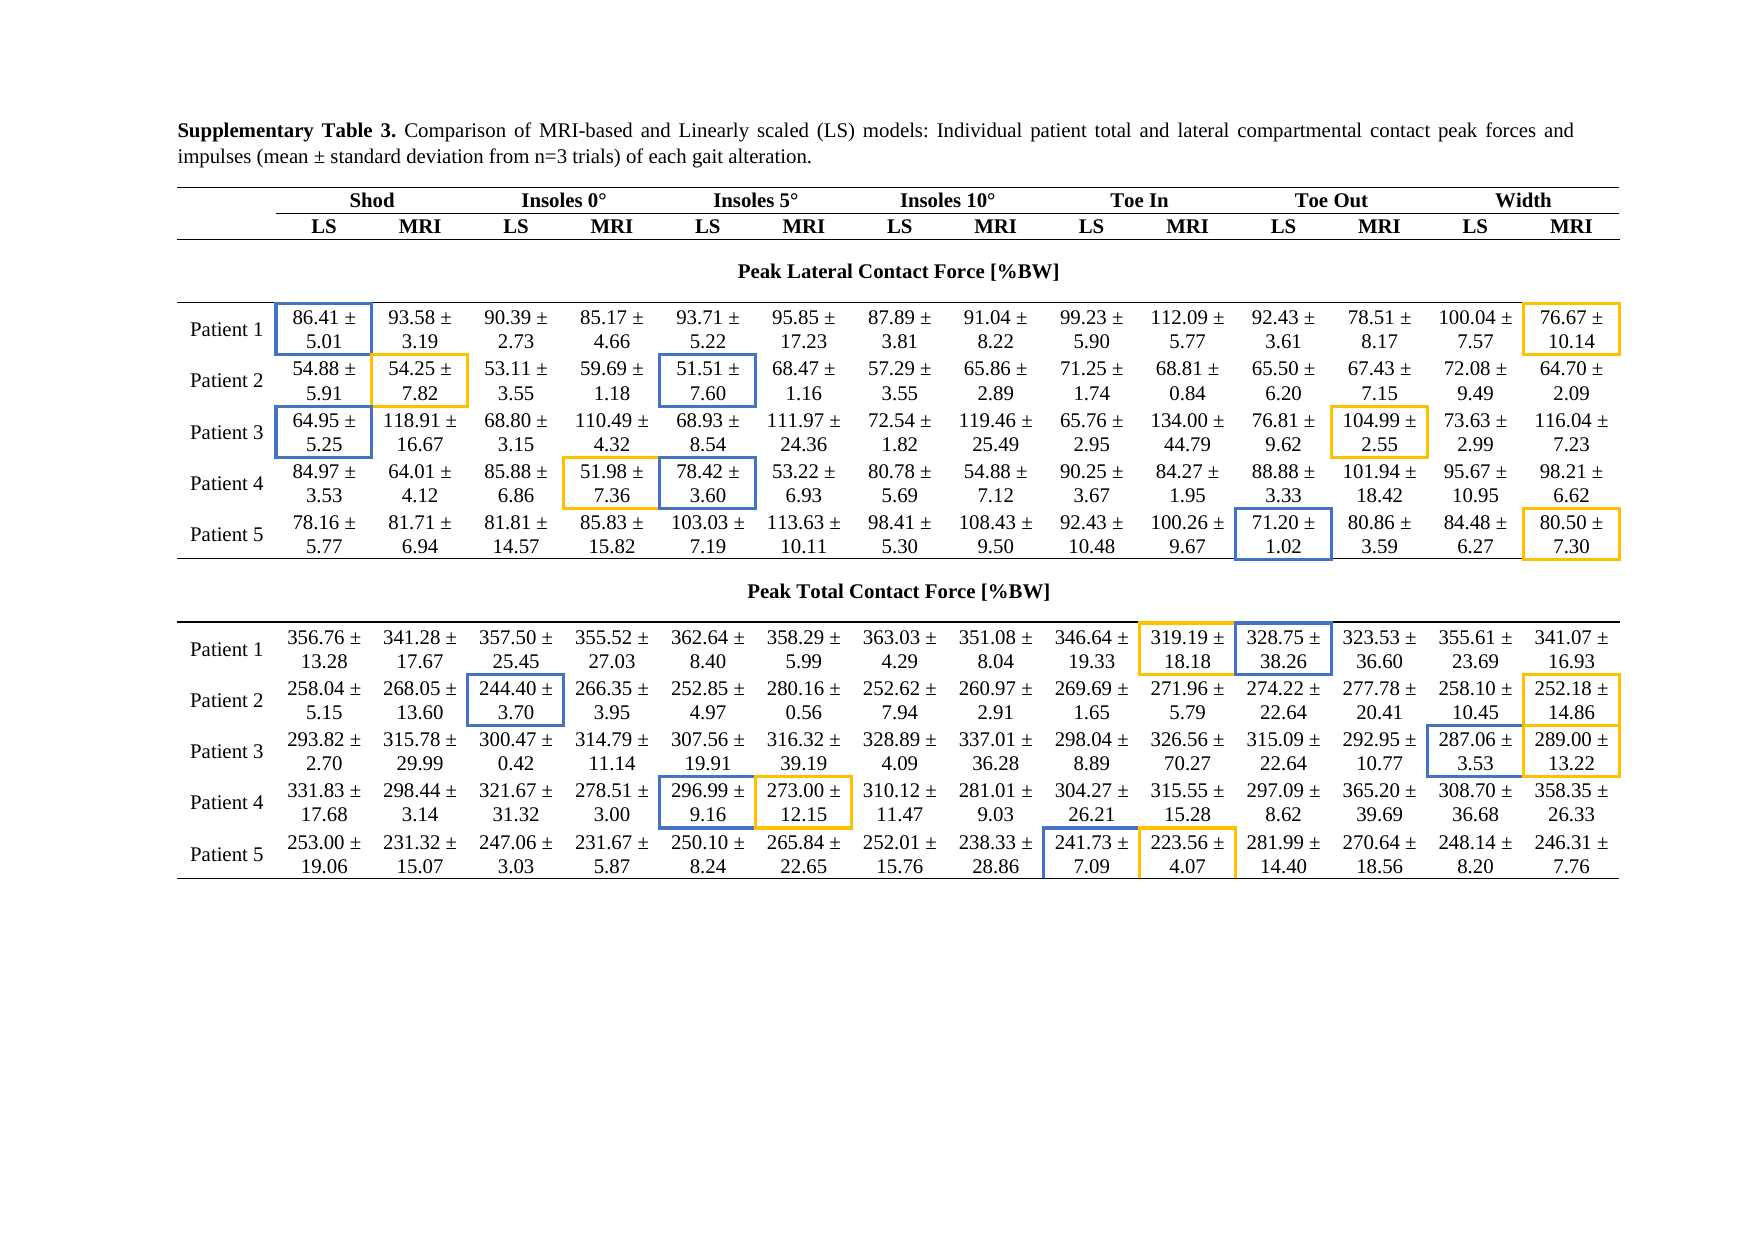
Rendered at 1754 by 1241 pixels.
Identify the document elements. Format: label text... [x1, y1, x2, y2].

table_cell 118.91 ± 16.67 [373, 408, 468, 456]
table_cell Patient 4 [177, 775, 276, 826]
table_cell LS [468, 214, 564, 239]
table_cell 252.62 ± 7.94 [852, 673, 947, 724]
table_cell 252.01 ± 15.76 [852, 826, 947, 878]
table_cell 64.95 ± 5.25 [278, 408, 370, 456]
table_cell 84.48 ± 6.27 [1427, 507, 1522, 558]
table_cell 108.43 ± 9.50 [948, 507, 1043, 558]
table_cell 358.29 ± 5.99 [756, 623, 852, 673]
table_cell 68.93 ± 8.54 [660, 408, 756, 456]
table_cell 341.07 ± 16.93 [1523, 623, 1619, 673]
table_cell LS [660, 214, 756, 239]
table_cell 315.09 ± 22.64 [1235, 724, 1331, 775]
table_cell 292.95 ± 10.77 [1331, 724, 1426, 775]
table_cell 323.53 ± 36.60 [1333, 623, 1427, 673]
table_cell 64.70 ± 2.09 [1523, 356, 1619, 404]
table_cell 362.64 ± 8.40 [660, 623, 756, 673]
table_cell 281.99 ± 14.40 [1237, 826, 1331, 878]
table_cell 91.04 ± 8.22 [948, 303, 1043, 353]
table_cell 271.96 ± 5.79 [1139, 676, 1235, 724]
table_cell 81.81 ± 14.57 [468, 507, 564, 558]
table_cell 134.00 ± 44.79 [1139, 405, 1235, 456]
table_cell 84.97 ± 3.53 [276, 459, 372, 507]
table_header Insoles 0° [468, 188, 660, 213]
table_cell 110.49 ± 4.32 [564, 405, 660, 456]
table_cell 328.89 ± 4.09 [852, 724, 947, 775]
table_cell 310.12 ± 11.47 [853, 775, 947, 826]
table_cell 76.67 ± 10.14 [1525, 305, 1618, 353]
table_cell Patient 5 [177, 507, 276, 558]
table_cell 363.03 ± 4.29 [852, 623, 947, 673]
table_header Toe In [1044, 188, 1235, 213]
table_cell 111.97 ± 24.36 [756, 405, 852, 456]
table_cell 85.88 ± 6.86 [468, 456, 562, 507]
table_header Insoles 5° [660, 188, 852, 213]
table_cell 57.29 ± 3.55 [852, 353, 947, 404]
table_cell 59.69 ± 1.18 [564, 353, 658, 404]
table_cell LS [276, 214, 372, 239]
table_cell 68.47 ± 1.16 [757, 353, 852, 404]
table_cell 308.70 ± 36.68 [1427, 778, 1523, 826]
table_cell 289.00 ± 13.22 [1525, 727, 1618, 775]
table_cell 92.43 ± 10.48 [1044, 507, 1139, 558]
table_cell 93.58 ± 3.19 [373, 303, 468, 353]
table_cell 252.85 ± 4.97 [660, 673, 756, 724]
table_cell 72.08 ± 9.49 [1427, 353, 1523, 404]
table_cell 112.09 ± 5.77 [1139, 303, 1235, 353]
table_cell 273.00 ± 12.15 [757, 778, 850, 826]
table_cell 223.56 ± 4.07 [1141, 830, 1234, 878]
table_cell 274.22 ± 22.64 [1235, 676, 1331, 724]
table_cell Patient 2 [177, 353, 276, 404]
table_cell 253.00 ± 19.06 [276, 826, 372, 878]
table_cell 80.78 ± 5.69 [852, 456, 947, 507]
table_cell Peak Total Contact Force [%BW] [177, 559, 1620, 621]
table_cell 298.04 ± 8.89 [1044, 724, 1139, 775]
table_cell 67.43 ± 7.15 [1331, 353, 1427, 404]
table_cell MRI [372, 214, 468, 239]
table_cell 270.64 ± 18.56 [1331, 826, 1427, 878]
table_cell 53.11 ± 3.55 [469, 353, 564, 404]
table_cell 73.63 ± 2.99 [1429, 405, 1523, 456]
table_cell Patient 1 [177, 303, 274, 353]
table_cell 64.01 ± 4.12 [372, 456, 468, 507]
table_cell Patient 5 [177, 826, 276, 878]
table_cell 250.10 ± 8.24 [660, 830, 756, 878]
table_cell 231.67 ± 5.87 [564, 826, 660, 878]
table_cell MRI [948, 214, 1043, 239]
table_cell 92.43 ± 3.61 [1235, 303, 1331, 353]
table_cell 86.41 ± 5.01 [278, 305, 370, 353]
table_cell 80.86 ± 3.59 [1333, 507, 1427, 558]
table_cell 90.39 ± 2.73 [468, 303, 564, 353]
table_cell 293.82 ± 2.70 [276, 724, 372, 775]
table_cell 246.31 ± 7.76 [1523, 826, 1619, 878]
table_cell 355.61 ± 23.69 [1427, 623, 1523, 673]
table_cell 98.41 ± 5.30 [852, 507, 947, 558]
table_cell 238.33 ± 28.86 [948, 826, 1042, 878]
table_cell 65.50 ± 6.20 [1235, 353, 1331, 404]
table_cell 231.32 ± 15.07 [372, 826, 468, 878]
table_cell 300.47 ± 0.42 [468, 727, 564, 775]
table_cell 328.75 ± 38.26 [1237, 625, 1330, 673]
table_cell 65.86 ± 2.89 [948, 353, 1043, 404]
table_cell 87.89 ± 3.81 [852, 303, 947, 353]
table_cell LS [852, 214, 947, 239]
table_cell 88.88 ± 3.33 [1235, 456, 1331, 507]
table_cell 65.76 ± 2.95 [1044, 405, 1139, 456]
table_cell 287.06 ± 3.53 [1429, 727, 1522, 775]
table_cell Patient 2 [177, 673, 276, 724]
table_cell 78.51 ± 8.17 [1331, 303, 1427, 353]
table_cell 297.09 ± 8.62 [1235, 775, 1331, 826]
table_cell 95.67 ± 10.95 [1427, 456, 1523, 507]
table_cell Patient 3 [177, 405, 274, 456]
table_cell 100.04 ± 7.57 [1427, 303, 1522, 353]
table_cell 95.85 ± 17.23 [756, 303, 852, 353]
table_cell 53.22 ± 6.93 [757, 456, 852, 507]
table_cell 260.97 ± 2.91 [948, 673, 1043, 724]
table_cell 314.79 ± 11.14 [564, 724, 660, 775]
table_cell 116.04 ± 7.23 [1523, 405, 1619, 456]
table_cell MRI [564, 214, 660, 239]
table_cell 341.28 ± 17.67 [372, 623, 468, 673]
table_cell MRI [756, 214, 852, 239]
table_cell 315.55 ± 15.28 [1139, 775, 1235, 826]
table_cell 104.99 ± 2.55 [1333, 408, 1426, 456]
table_cell MRI [1139, 214, 1235, 239]
table_cell 304.27 ± 26.21 [1044, 775, 1139, 826]
table_cell 278.51 ± 3.00 [564, 775, 658, 826]
table_cell 54.25 ± 7.82 [373, 356, 466, 404]
table_cell Peak Lateral Contact Force [%BW] [177, 240, 1620, 302]
table_cell 307.56 ± 19.91 [660, 724, 756, 775]
table_cell 68.80 ± 3.15 [468, 405, 564, 456]
table_cell 258.10 ± 10.45 [1427, 673, 1522, 724]
table_cell 84.27 ± 1.95 [1139, 456, 1235, 507]
table_cell Patient 3 [177, 724, 276, 775]
table_cell 71.20 ± 1.02 [1237, 510, 1330, 558]
table_cell 266.35 ± 3.95 [565, 673, 660, 724]
table_cell 277.78 ± 20.41 [1331, 673, 1427, 724]
table_cell 90.25 ± 3.67 [1044, 456, 1139, 507]
table_header [177, 188, 276, 239]
table_cell 99.23 ± 5.90 [1044, 303, 1139, 353]
table_header Width [1427, 188, 1619, 213]
table_cell 357.50 ± 25.45 [468, 623, 564, 673]
table_cell 296.99 ± 9.16 [661, 778, 754, 826]
table_cell 54.88 ± 7.12 [948, 456, 1043, 507]
table_cell 244.40 ± 3.70 [469, 676, 562, 724]
table_cell 247.06 ± 3.03 [468, 826, 564, 878]
table_cell 100.26 ± 9.67 [1139, 507, 1234, 558]
table_cell 78.16 ± 5.77 [276, 507, 372, 558]
table_cell 265.84 ± 22.65 [756, 830, 852, 878]
table_cell 93.71 ± 5.22 [660, 303, 756, 353]
table_cell MRI [1523, 214, 1619, 239]
table_header Shod [276, 188, 468, 213]
table_header Insoles 10° [852, 188, 1043, 213]
table_cell 51.98 ± 7.36 [565, 459, 658, 507]
table_cell 337.01 ± 36.28 [948, 724, 1043, 775]
table_cell 358.35 ± 26.33 [1523, 778, 1619, 826]
table_cell LS [1235, 214, 1331, 239]
table_cell 321.67 ± 31.32 [468, 775, 564, 826]
table_cell 365.20 ± 39.69 [1331, 775, 1427, 826]
table_cell 268.05 ± 13.60 [372, 673, 466, 724]
table_cell LS [1427, 214, 1523, 239]
table_cell 51.51 ± 7.60 [661, 356, 754, 404]
table_cell 241.73 ± 7.09 [1045, 830, 1138, 878]
table_cell 68.81 ± 0.84 [1139, 353, 1235, 404]
table_cell Patient 4 [177, 456, 276, 507]
table_cell 71.25 ± 1.74 [1044, 353, 1139, 404]
table_cell 113.63 ± 10.11 [756, 507, 852, 558]
table_cell 331.83 ± 17.68 [276, 775, 372, 826]
table_cell 98.21 ± 6.62 [1523, 456, 1619, 507]
table_header Toe Out [1235, 188, 1427, 213]
table_cell 356.76 ± 13.28 [276, 623, 372, 673]
table_cell 54.88 ± 5.91 [276, 356, 370, 404]
table_cell 281.01 ± 9.03 [948, 775, 1043, 826]
table_cell 346.64 ± 19.33 [1044, 623, 1138, 673]
table_cell 76.81 ± 9.62 [1235, 405, 1330, 456]
table_cell 248.14 ± 8.20 [1427, 826, 1523, 878]
table_cell 85.17 ± 4.66 [564, 303, 660, 353]
table_cell LS [1044, 214, 1139, 239]
table_cell 78.42 ± 3.60 [661, 459, 754, 507]
table_cell 252.18 ± 14.86 [1525, 676, 1618, 724]
table_cell 258.04 ± 5.15 [276, 673, 372, 724]
table_cell MRI [1331, 214, 1427, 239]
table_cell 81.71 ± 6.94 [372, 507, 468, 558]
table_cell 315.78 ± 29.99 [372, 724, 468, 775]
table_cell 85.83 ± 15.82 [564, 510, 660, 558]
table_cell 298.44 ± 3.14 [372, 775, 468, 826]
table_cell 326.56 ± 70.27 [1139, 724, 1235, 775]
table_cell 351.08 ± 8.04 [948, 623, 1043, 673]
table_cell 269.69 ± 1.65 [1044, 673, 1139, 724]
table_cell 119.46 ± 25.49 [948, 405, 1043, 456]
table_cell 319.19 ± 18.18 [1141, 625, 1234, 673]
table_cell 103.03 ± 7.19 [660, 510, 756, 558]
table_cell 80.50 ± 7.30 [1525, 510, 1618, 558]
table_cell 355.52 ± 27.03 [564, 623, 660, 673]
table_cell 101.94 ± 18.42 [1331, 459, 1427, 507]
text Supplementary Table 3. Comparison of MRI-based and Linearly scaled (LS) models: Individual patient total and lateral compartmental contact peak forces and impulses (mean ± standard deviation from n=3 trials) of each gait alteration. [177, 118, 1577, 168]
table_cell 280.16 ± 0.56 [756, 673, 852, 724]
table_cell 72.54 ± 1.82 [852, 405, 947, 456]
table_cell 316.32 ± 39.19 [756, 724, 852, 775]
table_cell Patient 1 [177, 623, 276, 673]
